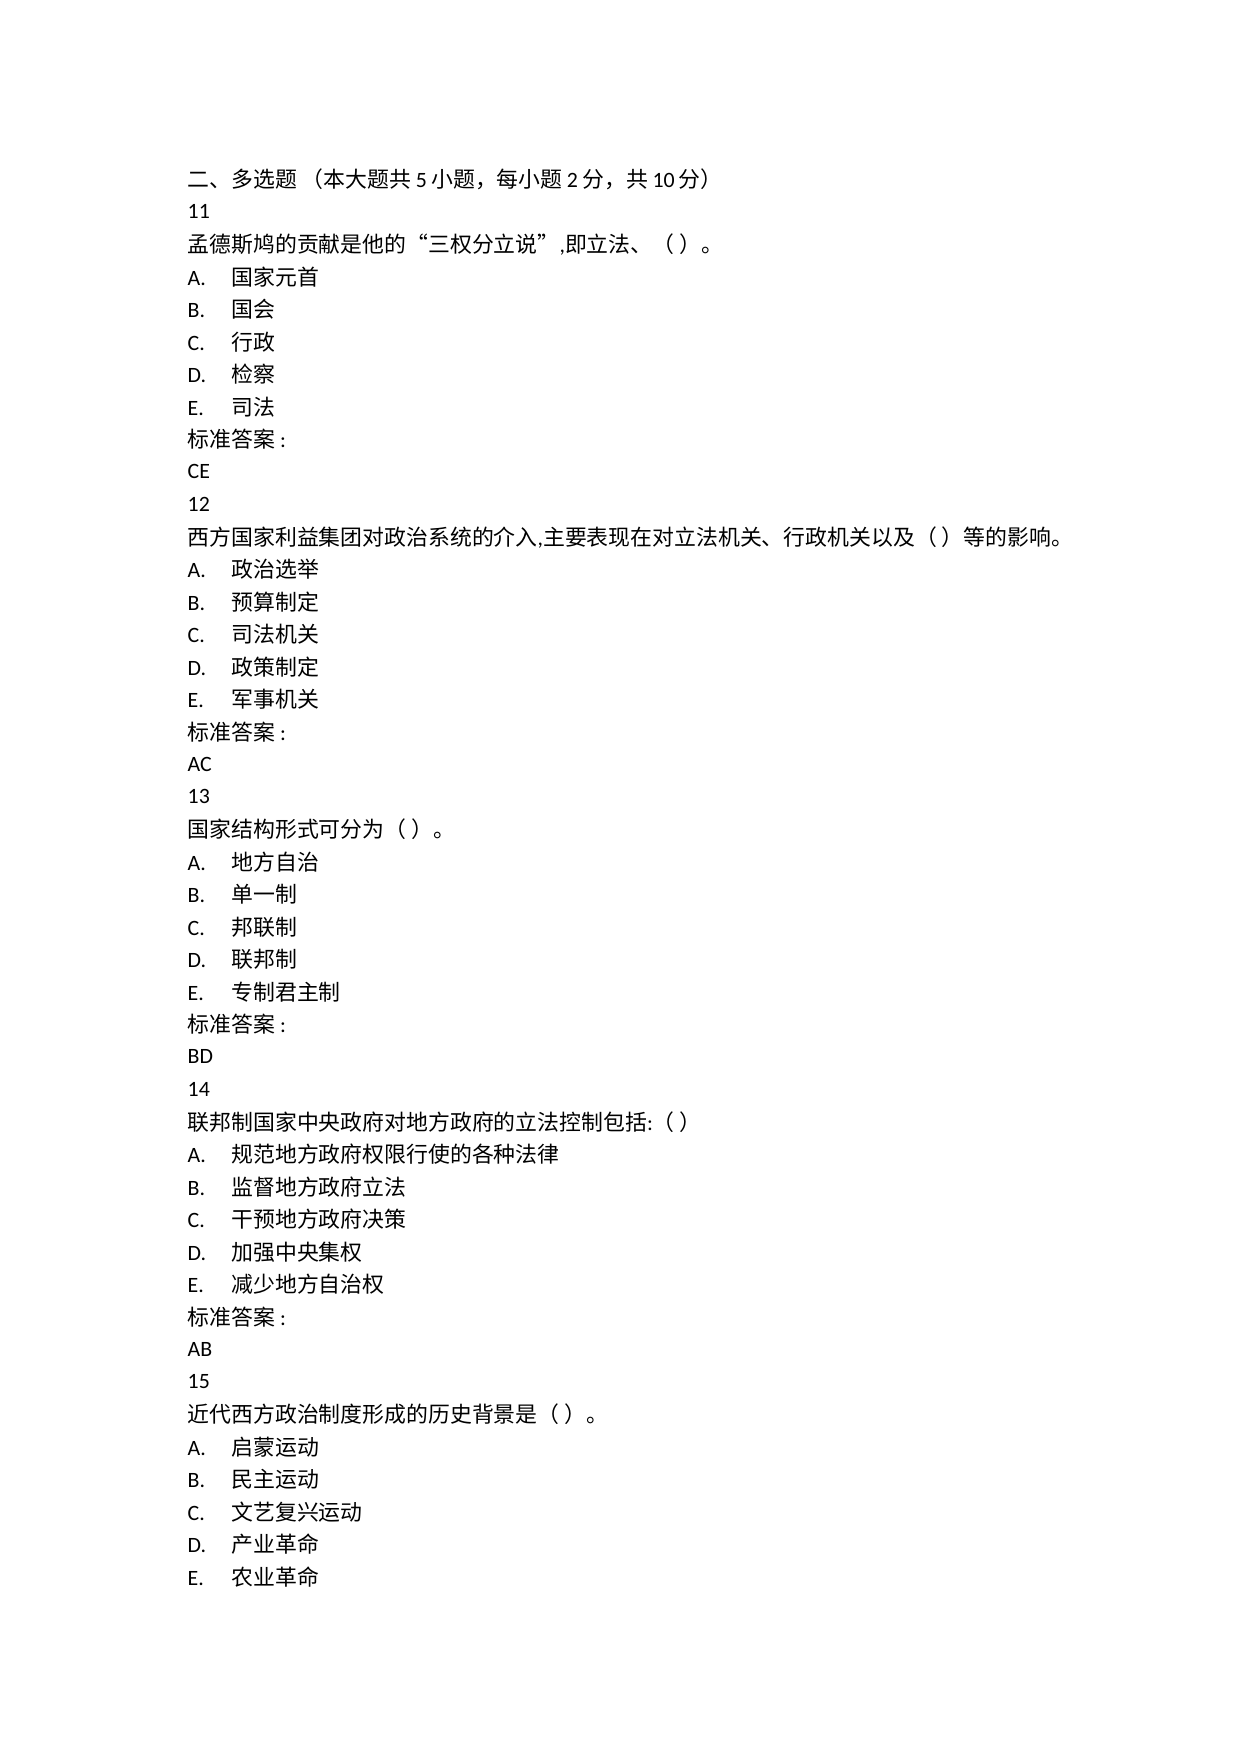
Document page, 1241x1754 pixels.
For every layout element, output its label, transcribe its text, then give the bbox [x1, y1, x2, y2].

text B. 国会 [187, 292, 1053, 324]
text 13 [187, 779, 1053, 812]
text AB [187, 1332, 1053, 1364]
text A. 启蒙运动 [187, 1429, 1053, 1462]
text 二、多选题 （本大题共5小题，每小题2分，共10分） [187, 162, 1053, 194]
text C. 行政 [187, 324, 1053, 357]
text A. 政治选举 [187, 552, 1053, 584]
text E. 军事机关 [187, 682, 1053, 714]
text 国家结构形式可分为（ ）。 [187, 812, 1053, 844]
text BD [187, 1039, 1053, 1072]
text D. 政策制定 [187, 649, 1053, 682]
text D. 加强中央集权 [187, 1234, 1053, 1267]
text B. 预算制定 [187, 584, 1053, 617]
text 联邦制国家中央政府对地方政府的立法控制包括:（ ） [187, 1104, 1053, 1137]
text C. 干预地方政府决策 [187, 1202, 1053, 1234]
text E. 司法 [187, 389, 1053, 422]
text AC [187, 747, 1053, 779]
text 11 [187, 194, 1053, 227]
text 14 [187, 1072, 1053, 1104]
text A. 规范地方政府权限行使的各种法律 [187, 1137, 1053, 1169]
text CE [187, 454, 1053, 487]
text D. 联邦制 [187, 942, 1053, 974]
text C. 邦联制 [187, 909, 1053, 942]
text D. 产业革命 [187, 1527, 1053, 1559]
text 标准答案 : [187, 714, 1053, 747]
text E. 减少地方自治权 [187, 1267, 1053, 1299]
text 近代西方政治制度形成的历史背景是（ ）。 [187, 1397, 1053, 1429]
text 标准答案 : [187, 1299, 1053, 1332]
text C. 文艺复兴运动 [187, 1494, 1053, 1527]
text 15 [187, 1364, 1053, 1397]
text B. 监督地方政府立法 [187, 1169, 1053, 1202]
text 西方国家利益集团对政治系统的介入,主要表现在对立法机关、行政机关以及（ ）等的影响。 [187, 519, 1053, 552]
text E. 农业革命 [187, 1559, 1053, 1592]
text 12 [187, 487, 1053, 519]
text 孟德斯鸠的贡献是他的“三权分立说”,即立法、（ ）。 [187, 227, 1053, 259]
text A. 地方自治 [187, 844, 1053, 877]
text E. 专制君主制 [187, 974, 1053, 1007]
text 标准答案 : [187, 1007, 1053, 1039]
text A. 国家元首 [187, 259, 1053, 292]
text B. 民主运动 [187, 1462, 1053, 1494]
text D. 检察 [187, 357, 1053, 389]
text C. 司法机关 [187, 617, 1053, 649]
text B. 单一制 [187, 877, 1053, 909]
text 标准答案 : [187, 422, 1053, 454]
